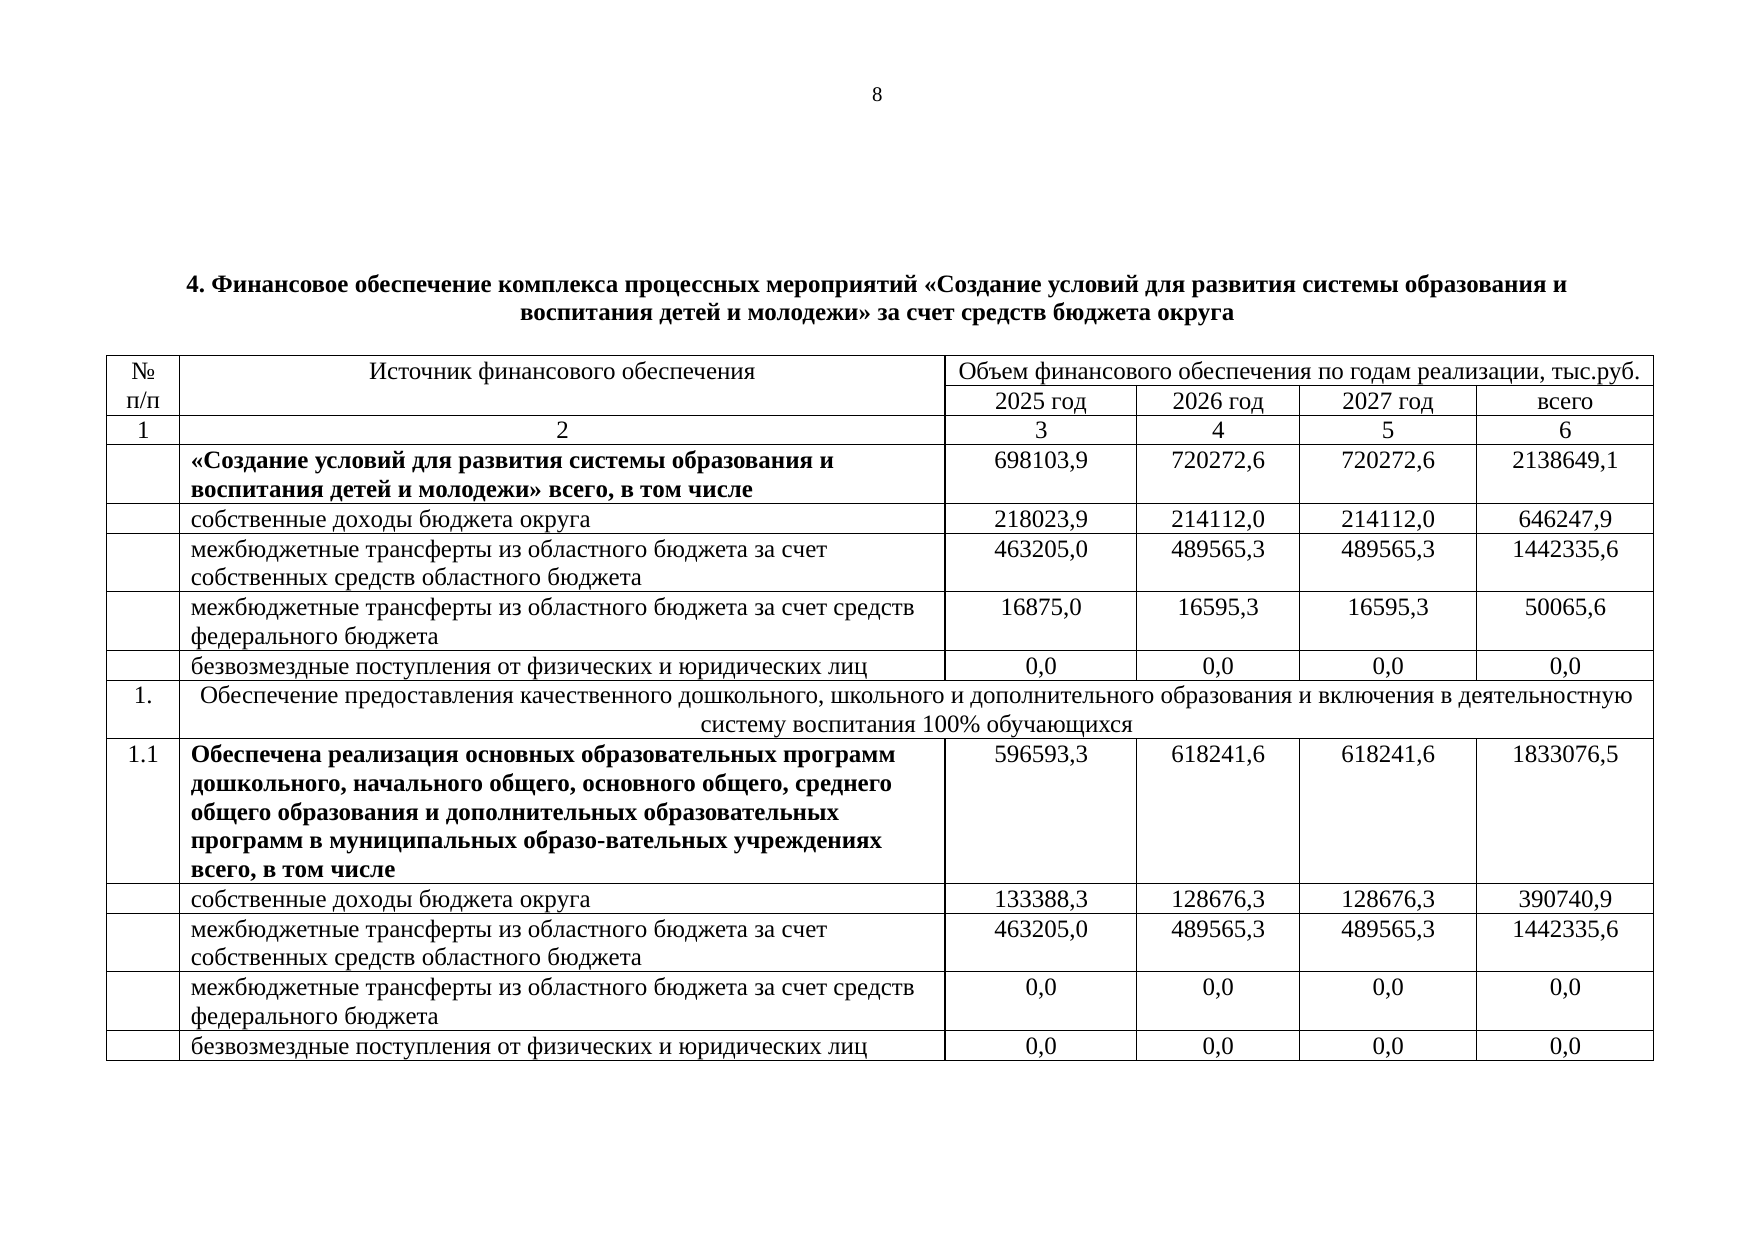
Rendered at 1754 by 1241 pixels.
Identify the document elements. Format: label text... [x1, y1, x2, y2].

table_cell 16595,3 [1300, 592, 1476, 650]
table_cell 2025 год [946, 386, 1136, 414]
table_cell 618241,6 [1300, 739, 1476, 883]
table_cell 1 [107, 416, 179, 444]
table_cell 128676,3 [1137, 884, 1299, 913]
table_cell безвозмездные поступления от физических и юридических лиц [180, 651, 944, 679]
table_header Источник финансового обеспечения [180, 356, 944, 414]
table_cell 0,0 [1477, 972, 1653, 1030]
table_cell 2138649,1 [1477, 445, 1653, 503]
table_cell 133388,3 [946, 884, 1136, 913]
table_cell 489565,3 [1137, 914, 1299, 971]
table_cell 4 [1137, 416, 1299, 444]
table_cell 5 [1300, 416, 1476, 444]
table_cell 646247,9 [1477, 504, 1653, 533]
table_cell 0,0 [1137, 972, 1299, 1030]
table_cell 0,0 [1137, 1031, 1299, 1059]
table_cell всего [1477, 386, 1653, 414]
table_cell [107, 534, 179, 591]
table_header Объем финансового обеспечения по годам реализации, тыс.руб. [946, 356, 1653, 385]
table_cell [107, 592, 179, 650]
table_cell 720272,6 [1300, 445, 1476, 503]
table_cell 489565,3 [1300, 914, 1476, 971]
table_cell [107, 972, 179, 1030]
table_cell [107, 651, 179, 679]
table_cell 0,0 [1300, 651, 1476, 679]
table_cell 618241,6 [1137, 739, 1299, 883]
table_cell 1. [107, 681, 179, 738]
table_cell 1833076,5 [1477, 739, 1653, 883]
table_cell 2026 год [1137, 386, 1299, 414]
table_cell «Создание условий для развития системы образования и воспитания детей и молодежи» всего, в том числе [180, 445, 944, 503]
table_cell 1442335,6 [1477, 914, 1653, 971]
table_cell 0,0 [1300, 972, 1476, 1030]
table_cell 0,0 [1477, 651, 1653, 679]
table_cell 1.1 [107, 739, 179, 883]
table_cell 2 [180, 416, 944, 444]
table_cell 596593,3 [946, 739, 1136, 883]
table_cell 720272,6 [1137, 445, 1299, 503]
table_cell 214112,0 [1300, 504, 1476, 533]
table_cell 0,0 [946, 972, 1136, 1030]
table_cell 128676,3 [1300, 884, 1476, 913]
table_cell 16875,0 [946, 592, 1136, 650]
table_cell 0,0 [1477, 1031, 1653, 1059]
table_cell [107, 884, 179, 913]
table_cell 218023,9 [946, 504, 1136, 533]
table_cell собственные доходы бюджета округа [180, 884, 944, 913]
table_cell межбюджетные трансферты из областного бюджета за счет средств федерального бюджета [180, 592, 944, 650]
table_cell 463205,0 [946, 534, 1136, 591]
table_cell 16595,3 [1137, 592, 1299, 650]
table_cell 3 [946, 416, 1136, 444]
table_cell 214112,0 [1137, 504, 1299, 533]
table_cell 6 [1477, 416, 1653, 444]
table_cell 50065,6 [1477, 592, 1653, 650]
table_cell 698103,9 [946, 445, 1136, 503]
table_cell 1442335,6 [1477, 534, 1653, 591]
table_cell 390740,9 [1477, 884, 1653, 913]
table_cell 463205,0 [946, 914, 1136, 971]
table_cell 0,0 [946, 651, 1136, 679]
table_cell межбюджетные трансферты из областного бюджета за счет средств федерального бюджета [180, 972, 944, 1030]
table_cell [107, 914, 179, 971]
table_cell 489565,3 [1300, 534, 1476, 591]
table_cell собственные доходы бюджета округа [180, 504, 944, 533]
table_cell 2027 год [1300, 386, 1476, 414]
table_cell межбюджетные трансферты из областного бюджета за счет собственных средств областного бюджета [180, 914, 944, 971]
table_cell Обеспечение предоставления качественного дошкольного, школьного и дополнительного образования и включения в деятельностную систему воспитания 100% обучающихся [180, 681, 1653, 738]
table_cell Обеспечена реализация основных образовательных программ дошкольного, начального общего, основного общего, среднего общего образования и дополнительных образовательных программ в муниципальных образо-вательных учреждениях всего, в том числе [180, 739, 944, 883]
table_cell 489565,3 [1137, 534, 1299, 591]
table_cell [107, 445, 179, 503]
table_cell [107, 504, 179, 533]
table_cell безвозмездные поступления от физических и юридических лиц [180, 1031, 944, 1059]
table_cell межбюджетные трансферты из областного бюджета за счет собственных средств областного бюджета [180, 534, 944, 591]
text 4. Финансовое обеспечение комплекса процессных мероприятий «Создание условий для развития системы образования и воспитания детей и молодежи» за счет средств бюджета округа [118, 269, 1636, 326]
table_header № п/п [107, 356, 179, 414]
table_cell 0,0 [1137, 651, 1299, 679]
table_cell [107, 1031, 179, 1059]
table_cell 0,0 [1300, 1031, 1476, 1059]
table_cell 0,0 [946, 1031, 1136, 1059]
